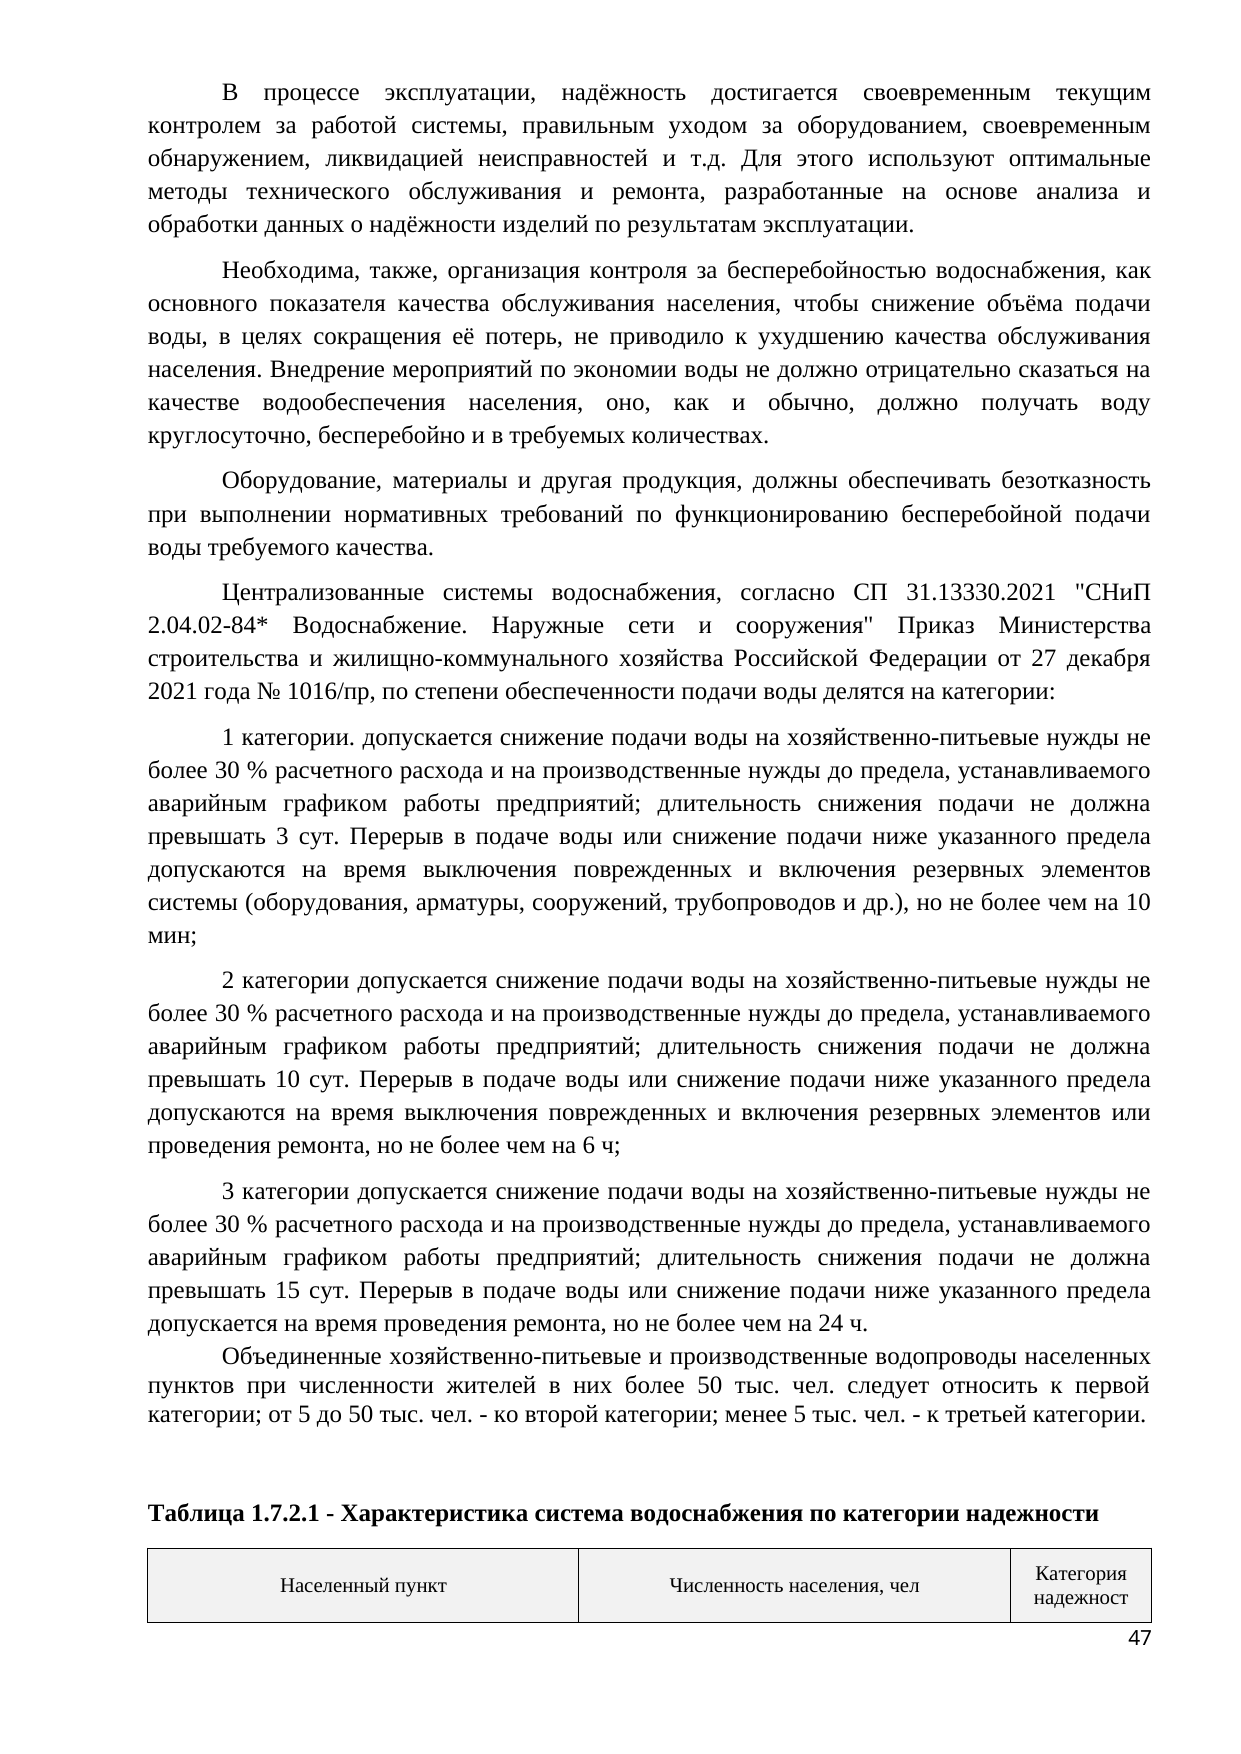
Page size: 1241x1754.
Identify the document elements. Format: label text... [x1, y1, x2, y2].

text Таблица 1.7.2.1 - Характеристика система водоснабжения по категории надежности [148, 1498, 1152, 1527]
text Объединенные хозяйственно-питьевые и производственные водопроводы населенных пунктов при численности жителей в них более 50 тыс. чел. следует относить к первой категории; от 5 до 50 тыс. чел. - ко второй категории; менее 5 тыс. чел. - к третьей категории. [148, 1341, 1152, 1427]
text Оборудование, материалы и другая продукция, должны обеспечивать безотказность при выполнении нормативных требований по функционированию бесперебойной подачи воды требуемого качества. [148, 466, 1152, 560]
text Необходима, также, организация контроля за бесперебойностью водоснабжения, как основного показателя качества обслуживания населения, чтобы снижение объёма подачи воды, в целях сокращения её потерь, не приводило к ухудшению качества обслуживания населения. Внедрение мероприятий по экономии воды не должно отрицательно сказаться на качестве водообеспечения населения, оно, как и обычно, должно получать воду круглосуточно, бесперебойно и в требуемых количествах. [148, 255, 1152, 449]
text 1 категории. допускается снижение подачи воды на хозяйственно-питьевые нужды не более 30 % расчетного расхода и на производственные нужды до предела, устанавливаемого аварийным графиком работы предприятий; длительность снижения подачи не должна превышать 3 сут. Перерыв в подаче воды или снижение подачи ниже указанного предела допускаются на время выключения поврежденных и включения резервных элементов системы (оборудования, арматуры, сооружений, трубопроводов и др.), но не более чем на 10 мин; [148, 722, 1152, 949]
text В процессе эксплуатации, надёжность достигается своевременным текущим контролем за работой системы, правильным уходом за оборудованием, своевременным обнаружением, ликвидацией неисправностей и т.д. Для этого используют оптимальные методы технического обслуживания и ремонта, разработанные на основе анализа и обработки данных о надёжности изделий по результатам эксплуатации. [148, 77, 1152, 238]
text 3 категории допускается снижение подачи воды на хозяйственно-питьевые нужды не более 30 % расчетного расхода и на производственные нужды до предела, устанавливаемого аварийным графиком работы предприятий; длительность снижения подачи не должна превышать 15 сут. Перерыв в подаче воды или снижение подачи ниже указанного предела допускается на время проведения ремонта, но не более чем на 24 ч. [148, 1176, 1152, 1337]
text Централизованные системы водоснабжения, согласно СП 31.13330.2021 "СНиП 2.04.02-84* Водоснабжение. Наружные сети и сооружения" Приказ Министерства строительства и жилищно-коммунального хозяйства Российской Федерации от 27 декабря 2021 года № 1016/пр, по степени обеспеченности подачи воды делятся на категории: [148, 577, 1152, 705]
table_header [1011, 1549, 1151, 1622]
text 2 категории допускается снижение подачи воды на хозяйственно-питьевые нужды не более 30 % расчетного расхода и на производственные нужды до предела, устанавливаемого аварийным графиком работы предприятий; длительность снижения подачи не должна превышать 10 сут. Перерыв в подаче воды или снижение подачи ниже указанного предела допускаются на время выключения поврежденных и включения резервных элементов или проведения ремонта, но не более чем на 6 ч; [148, 965, 1152, 1159]
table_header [579, 1549, 1010, 1622]
table_header Населенный пункт [148, 1549, 578, 1622]
